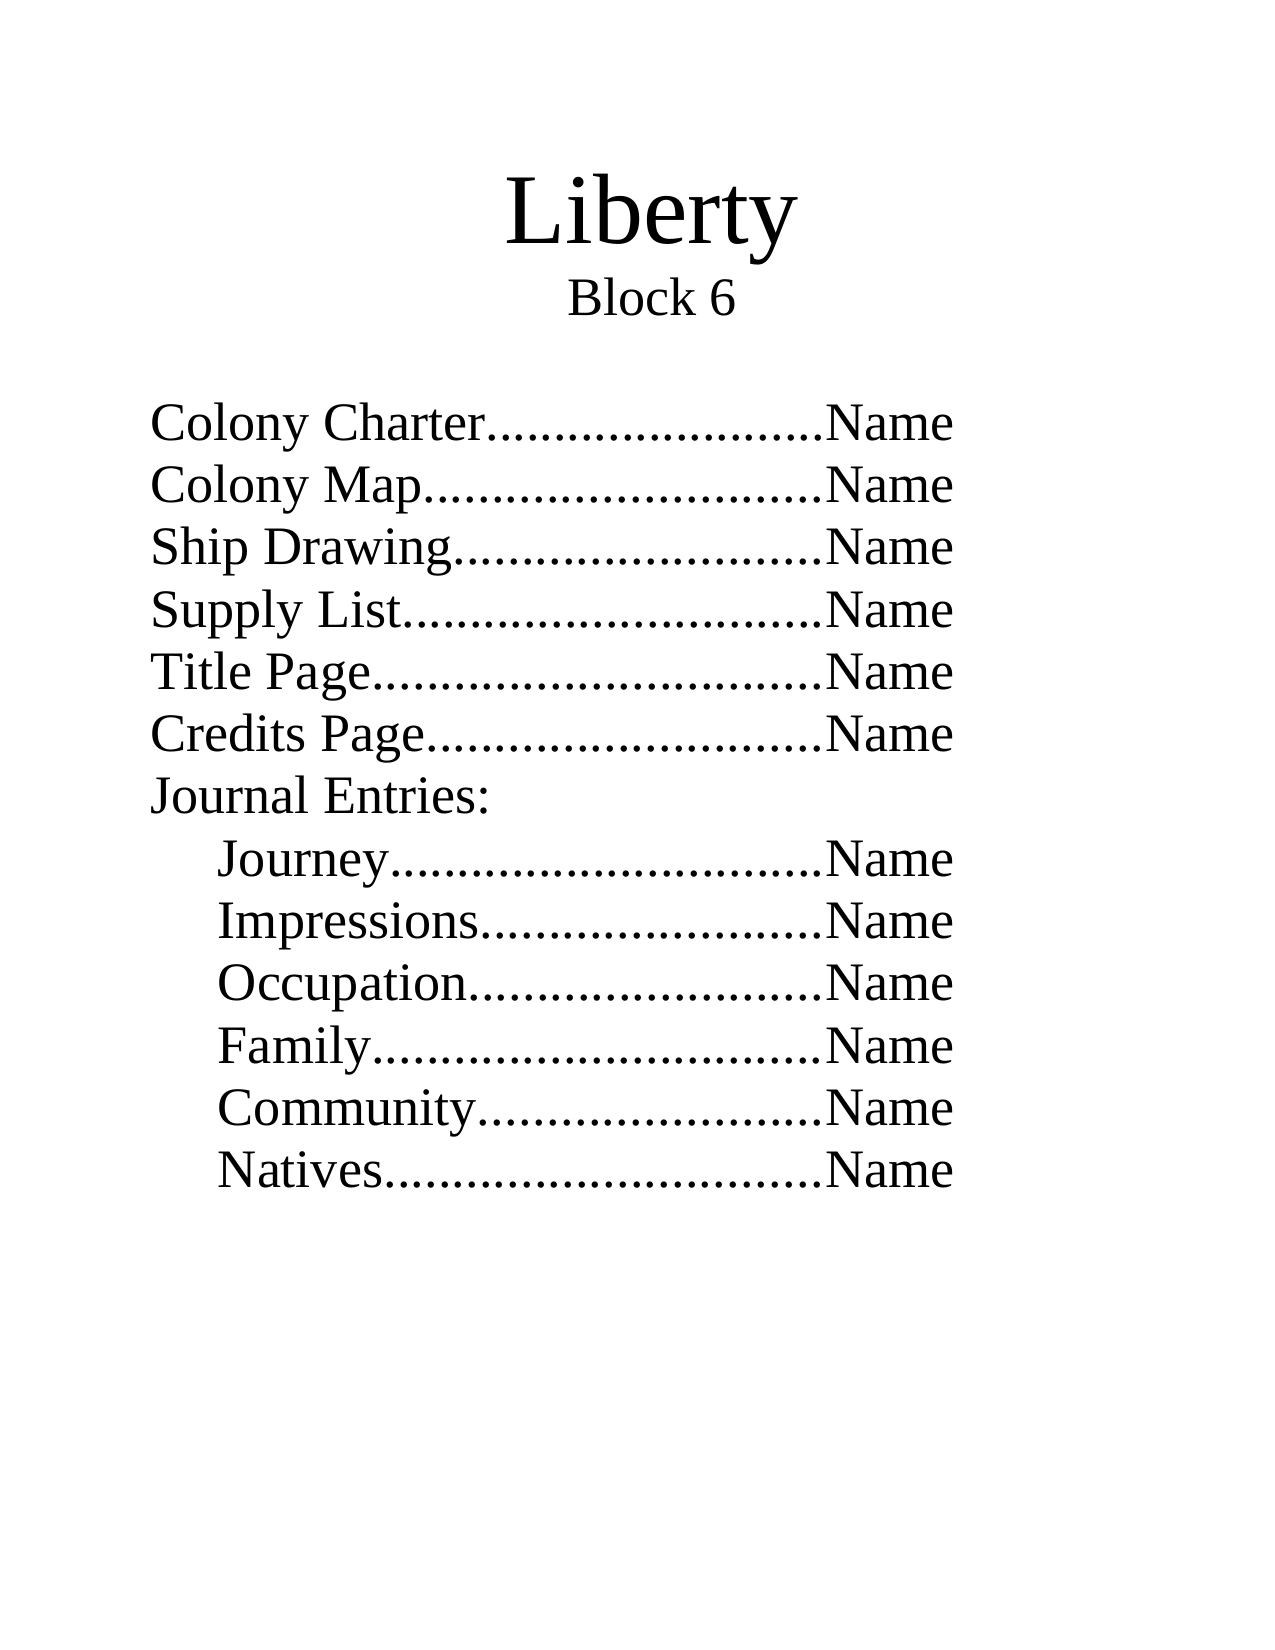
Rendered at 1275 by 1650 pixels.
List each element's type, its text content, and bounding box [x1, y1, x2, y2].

text Community Name [150, 1075, 1125, 1137]
text Journal Entries: [150, 763, 1125, 826]
text Occupation Name [150, 950, 1125, 1012]
text Credits Page Name [150, 701, 1125, 763]
text Family Name [150, 1012, 1125, 1075]
text Ship Drawing Name [150, 514, 1125, 576]
text Colony Charter Name [150, 389, 1125, 452]
text Natives Name [150, 1137, 1125, 1199]
text Colony Map Name [150, 452, 1125, 514]
text Supply List Name [150, 576, 1125, 639]
text Block 6 [75, 265, 1228, 327]
text Title Page Name [150, 639, 1125, 701]
text Impressions Name [150, 888, 1125, 950]
text Liberty [75, 150, 1228, 265]
text Journey Name [150, 826, 1125, 888]
